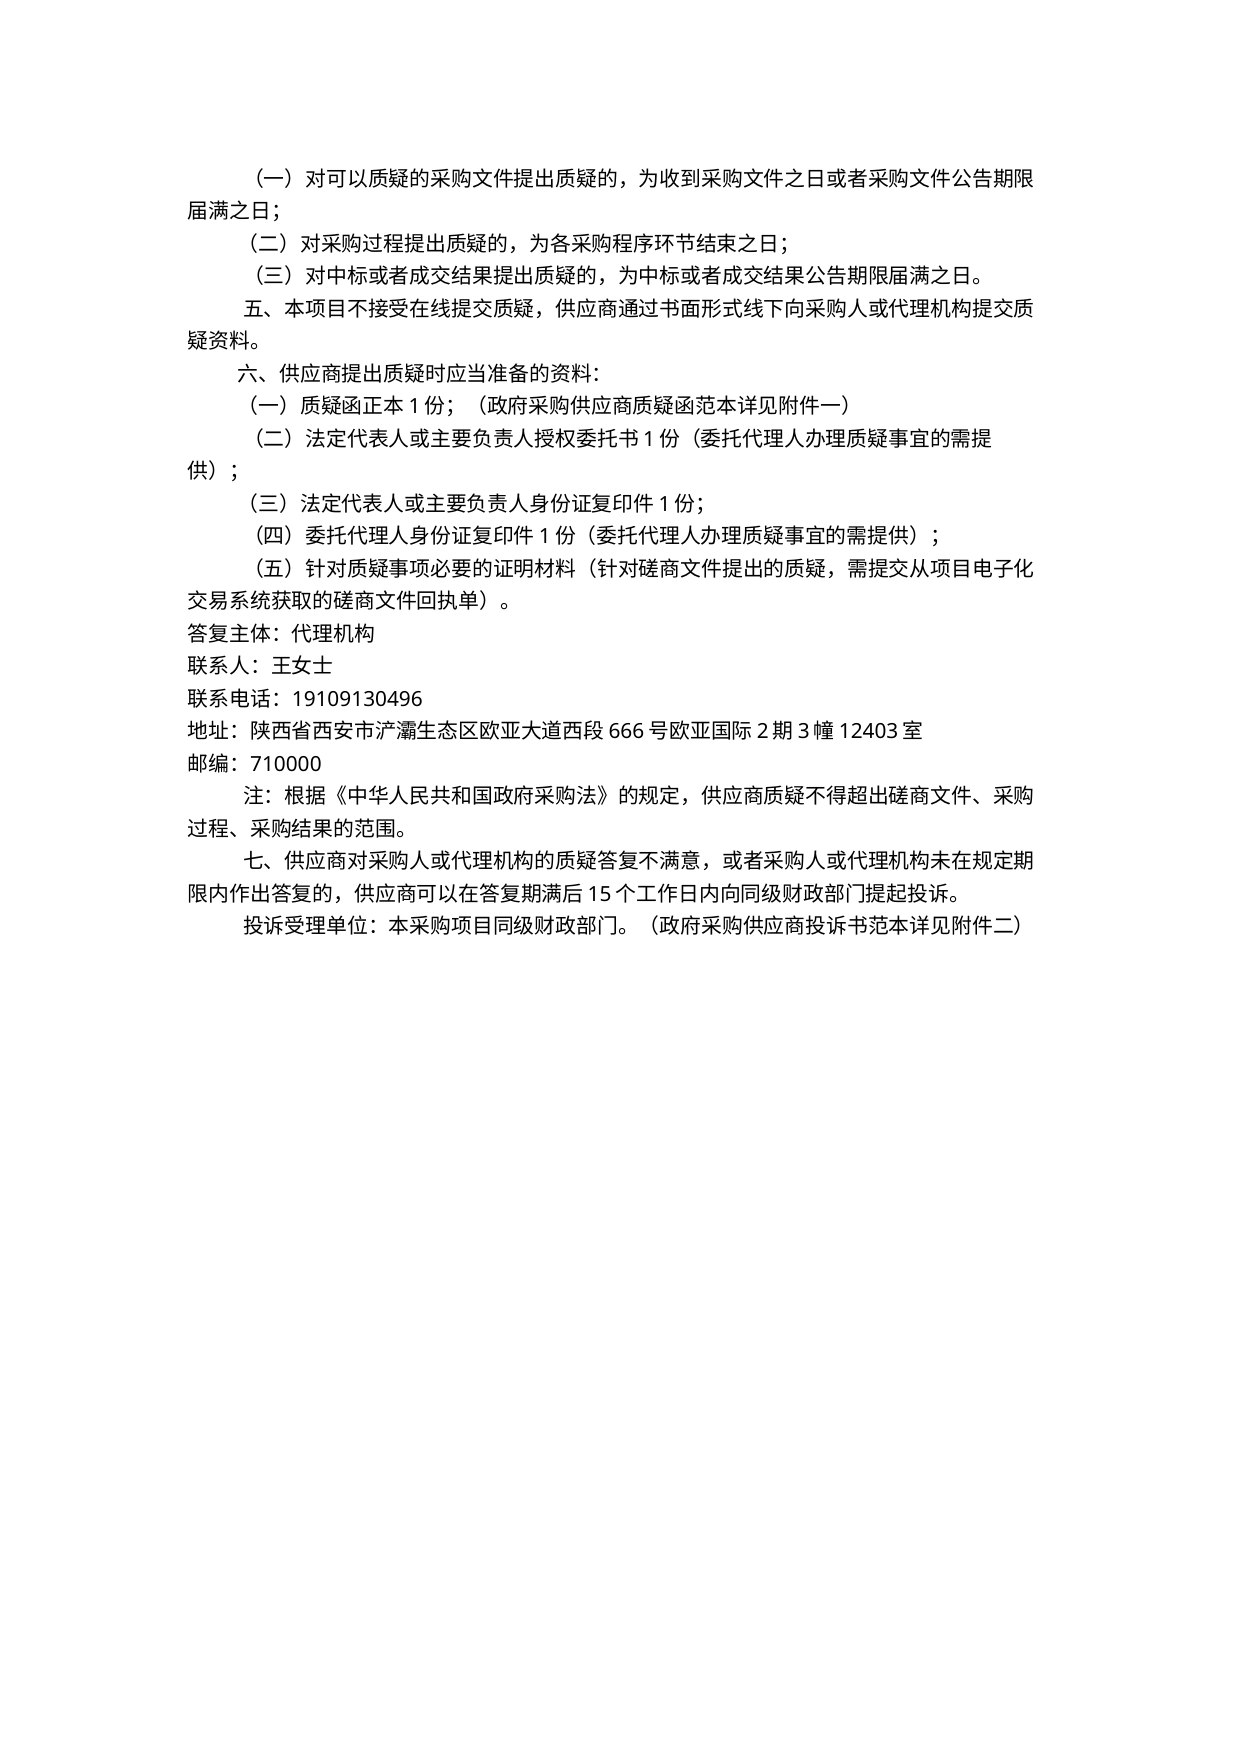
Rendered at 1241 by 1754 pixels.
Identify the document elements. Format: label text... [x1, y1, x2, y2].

text （三）法定代表人或主要负责人身份证复印件1份； [187, 487, 1053, 519]
text 注：根据《中华人民共和国政府采购法》的规定，供应商质疑不得超出磋商文件、采购过程、采购结果的范围。 [187, 779, 1053, 844]
text 联系人：王女士 [187, 649, 1053, 682]
text 答复主体：代理机构 [187, 617, 1053, 649]
text 六、供应商提出质疑时应当准备的资料： [187, 357, 1053, 389]
text 联系电话：19109130496 [187, 682, 1053, 714]
text （三）对中标或者成交结果提出质疑的，为中标或者成交结果公告期限届满之日。 [187, 259, 1053, 292]
text （五）针对质疑事项必要的证明材料（针对磋商文件提出的质疑，需提交从项目电子化交易系统获取的磋商文件回执单）。 [187, 552, 1053, 617]
text （一）质疑函正本1份；（政府采购供应商质疑函范本详见附件一） [187, 389, 1053, 422]
text （二）对采购过程提出质疑的，为各采购程序环节结束之日； [187, 227, 1053, 259]
text （四）委托代理人身份证复印件1份（委托代理人办理质疑事宜的需提供）； [187, 519, 1053, 552]
text （二）法定代表人或主要负责人授权委托书1份（委托代理人办理质疑事宜的需提供）； [187, 422, 1053, 487]
text 邮编：710000 [187, 747, 1053, 779]
text 五、本项目不接受在线提交质疑，供应商通过书面形式线下向采购人或代理机构提交质疑资料。 [187, 292, 1053, 357]
text 七、供应商对采购人或代理机构的质疑答复不满意，或者采购人或代理机构未在规定期限内作出答复的，供应商可以在答复期满后15个工作日内向同级财政部门提起投诉。 [187, 844, 1053, 909]
text （一）对可以质疑的采购文件提出质疑的，为收到采购文件之日或者采购文件公告期限届满之日； [187, 162, 1053, 227]
text 地址：陕西省西安市浐灞生态区欧亚大道西段666号欧亚国际2期3幢12403室 [187, 714, 1053, 747]
text 投诉受理单位：本采购项目同级财政部门。（政府采购供应商投诉书范本详见附件二） [187, 909, 1053, 942]
